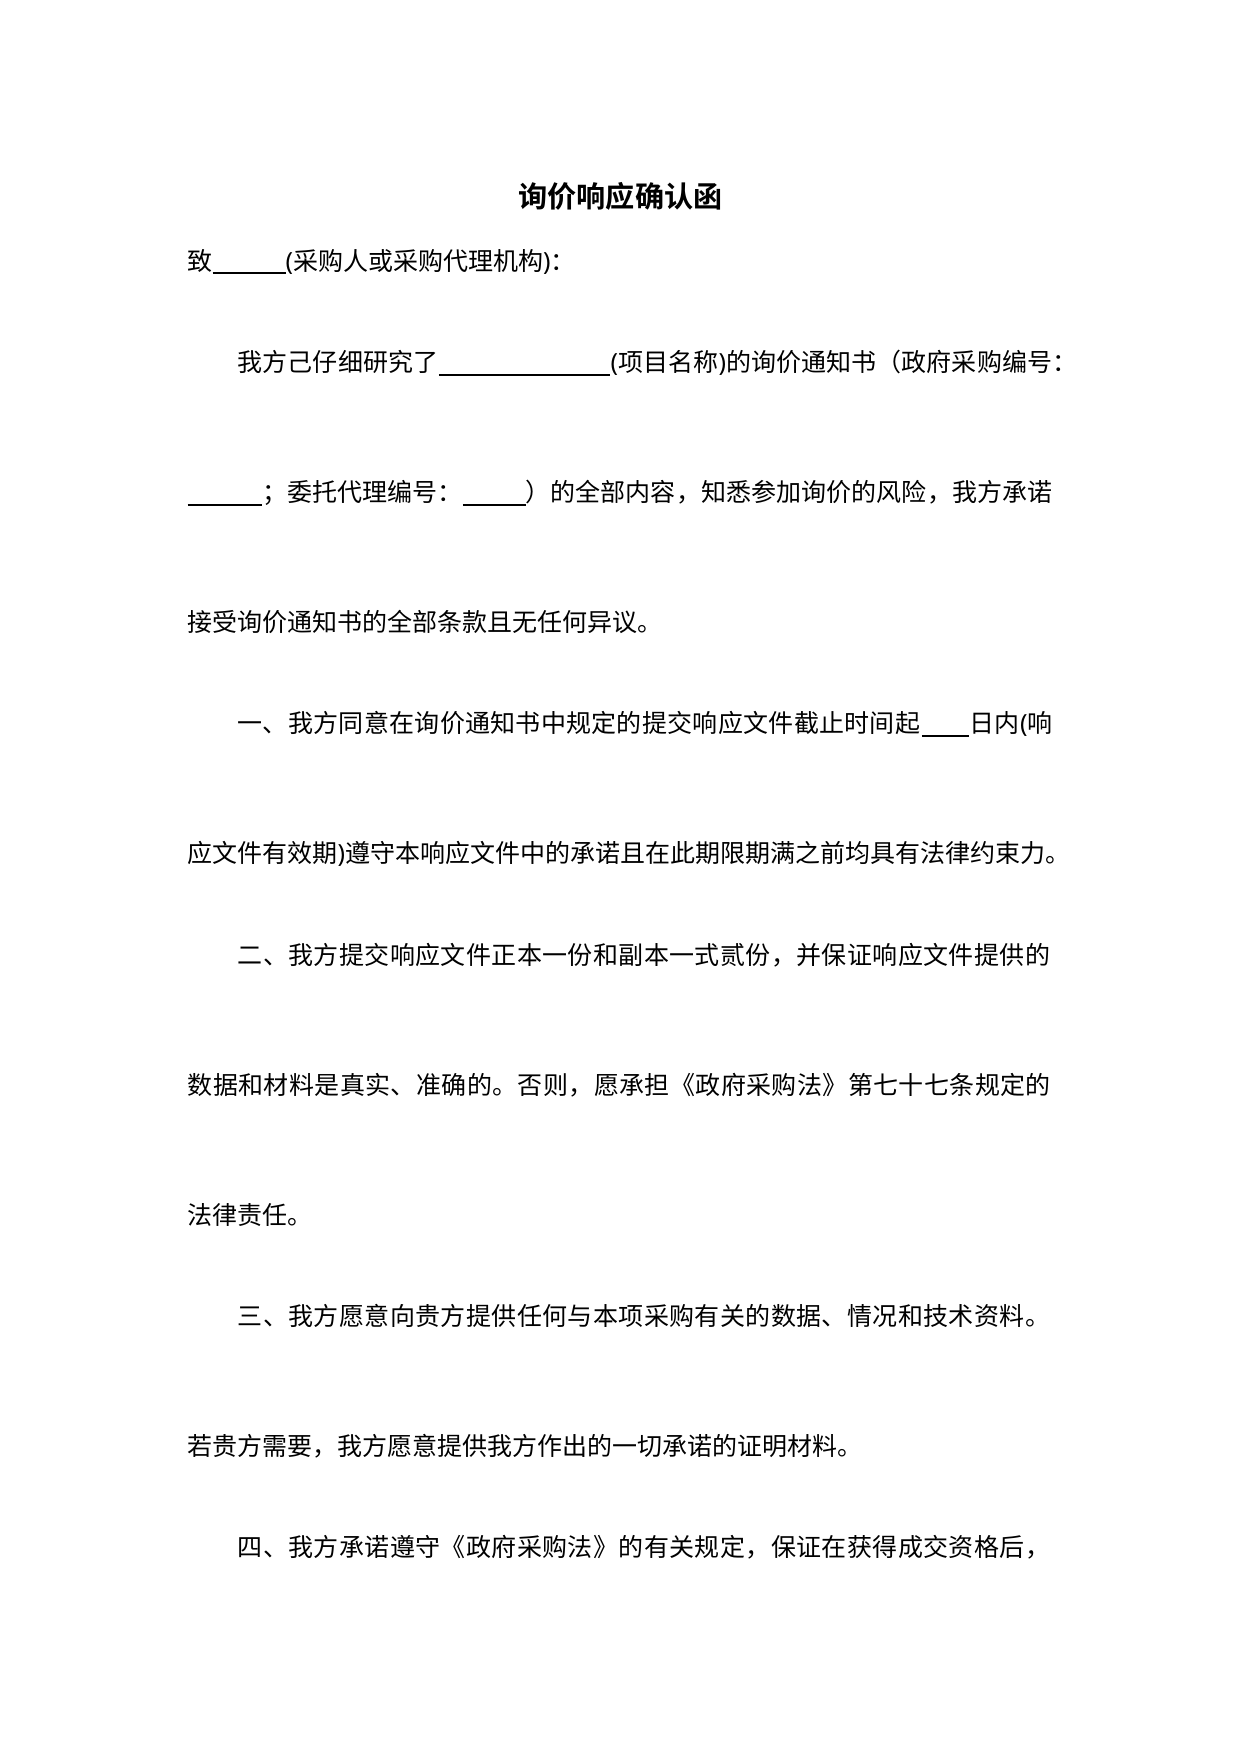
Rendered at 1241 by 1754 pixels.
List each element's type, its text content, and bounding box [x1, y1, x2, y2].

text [187, 1513, 1053, 1578]
text 我方己仔细研究了 (项目名称)的询价通知书（政府采购编号： ；委托代理编号： ）的全部内容，知悉参加询价的风险，我方承诺接受询价通知书的全部条款且无任何异议。 [187, 328, 1053, 653]
text 致 (采购人或采购代理机构)： [187, 227, 1053, 292]
text 二、我方提交响应文件正本一份和副本一式贰份，并保证响应文件提供的数据和材料是真实、准确的。否则，愿承担《政府采购法》第七十七条规定的法律责任。 [187, 921, 1053, 1246]
text 三、我方愿意向贵方提供任何与本项采购有关的数据、情况和技术资料。若贵方需要，我方愿意提供我方作出的一切承诺的证明材料。 [187, 1282, 1053, 1477]
text 一、我方同意在询价通知书中规定的提交响应文件截止时间起 日内(响应文件有效期)遵守本响应文件中的承诺且在此期限期满之前均具有法律约束力。 [187, 689, 1053, 884]
text 询价响应确认函 [187, 162, 1053, 227]
